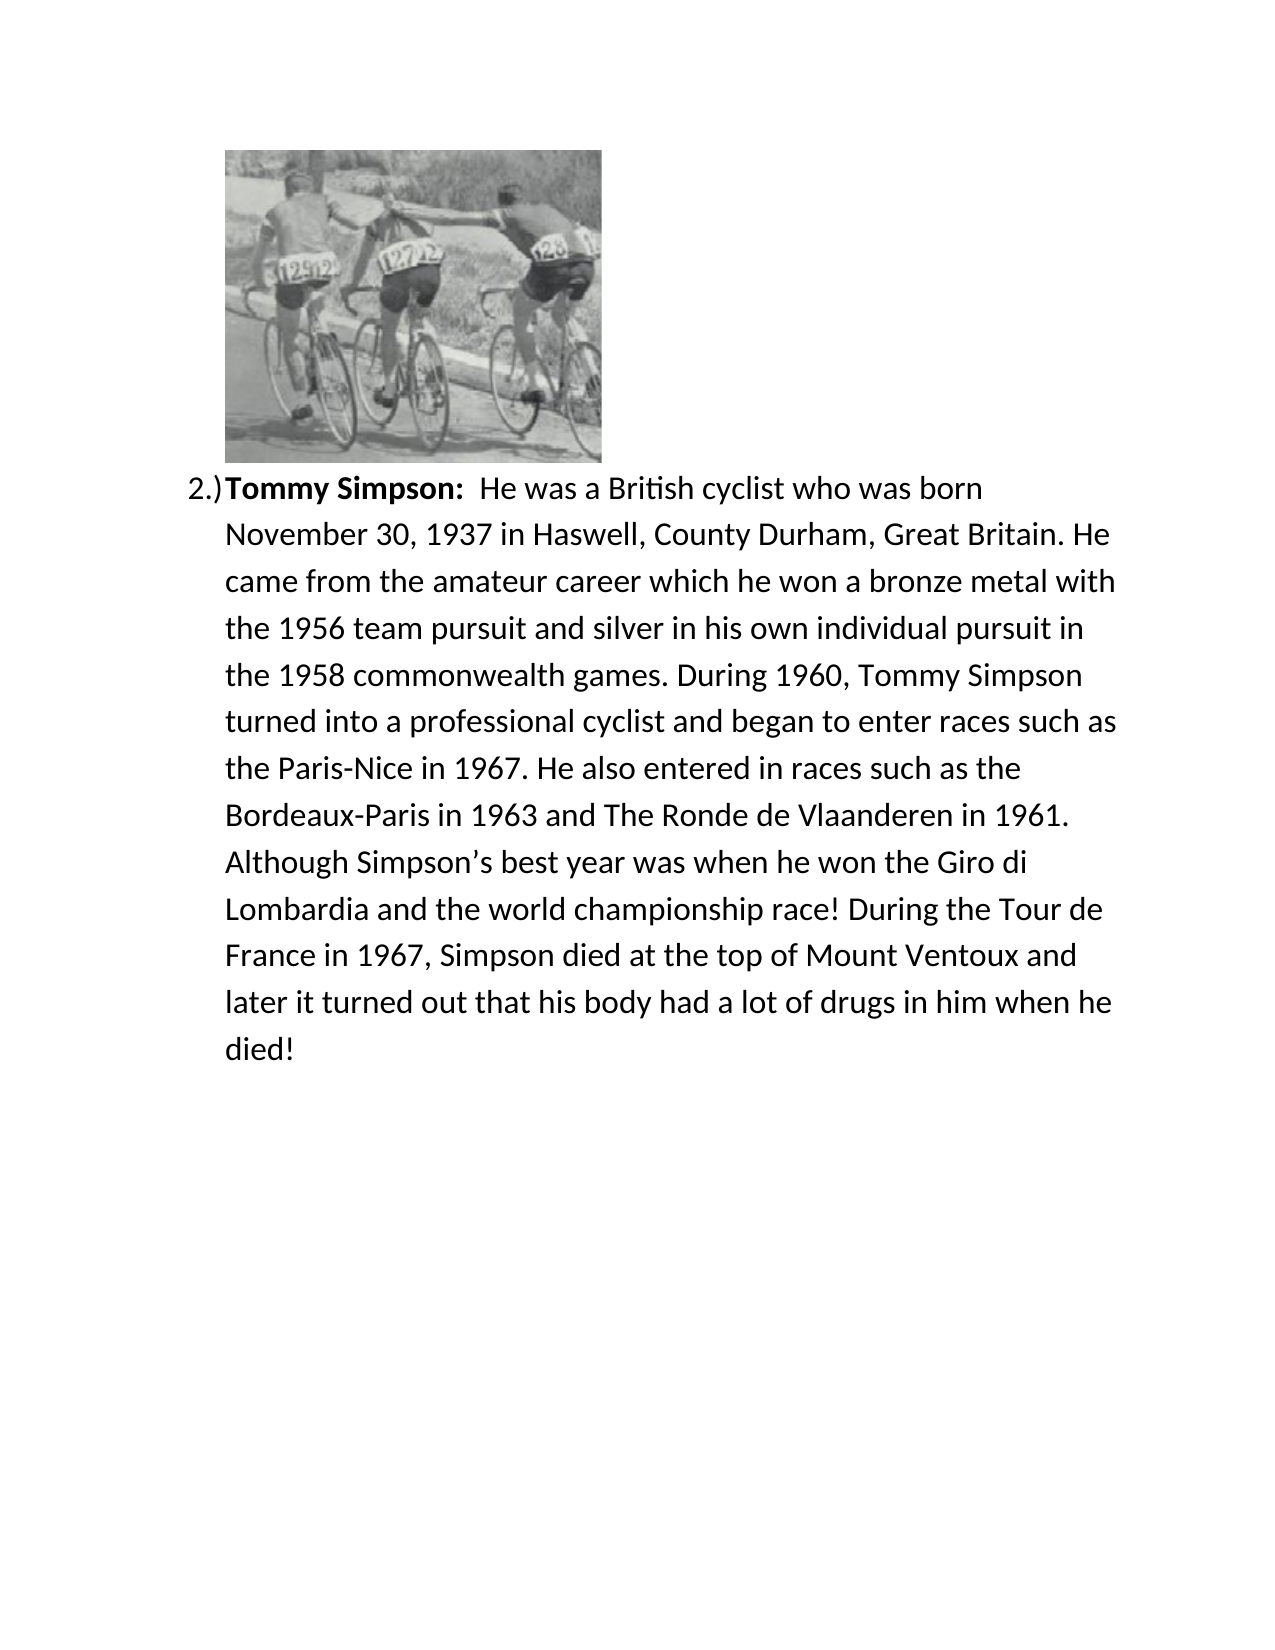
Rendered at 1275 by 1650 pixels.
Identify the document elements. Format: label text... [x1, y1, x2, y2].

picture [225, 150, 602, 463]
list Tommy Simpson: He was a British cyclist who was born November 30, 1937 in Haswell, County Durham, Great Britain. He came from the amateur career which he won a bronze metal with the 1956 team pursuit and silver in his own individual pursuit in the 1958 commonwealth games. During 1960, Tommy Simpson turned into a professional cyclist and began to enter races such as the Paris-Nice in 1967. He also entered in races such as the Bordeaux-Paris in 1963 and The Ronde de Vlaanderen in 1961. Although Simpson’s best year was when he won the Giro di Lombardia and the world championship race! During the Tour de France in 1967, Simpson died at the top of Mount Ventoux and later it turned out that his body had a lot of drugs in him when he died! [187, 467, 1125, 1069]
